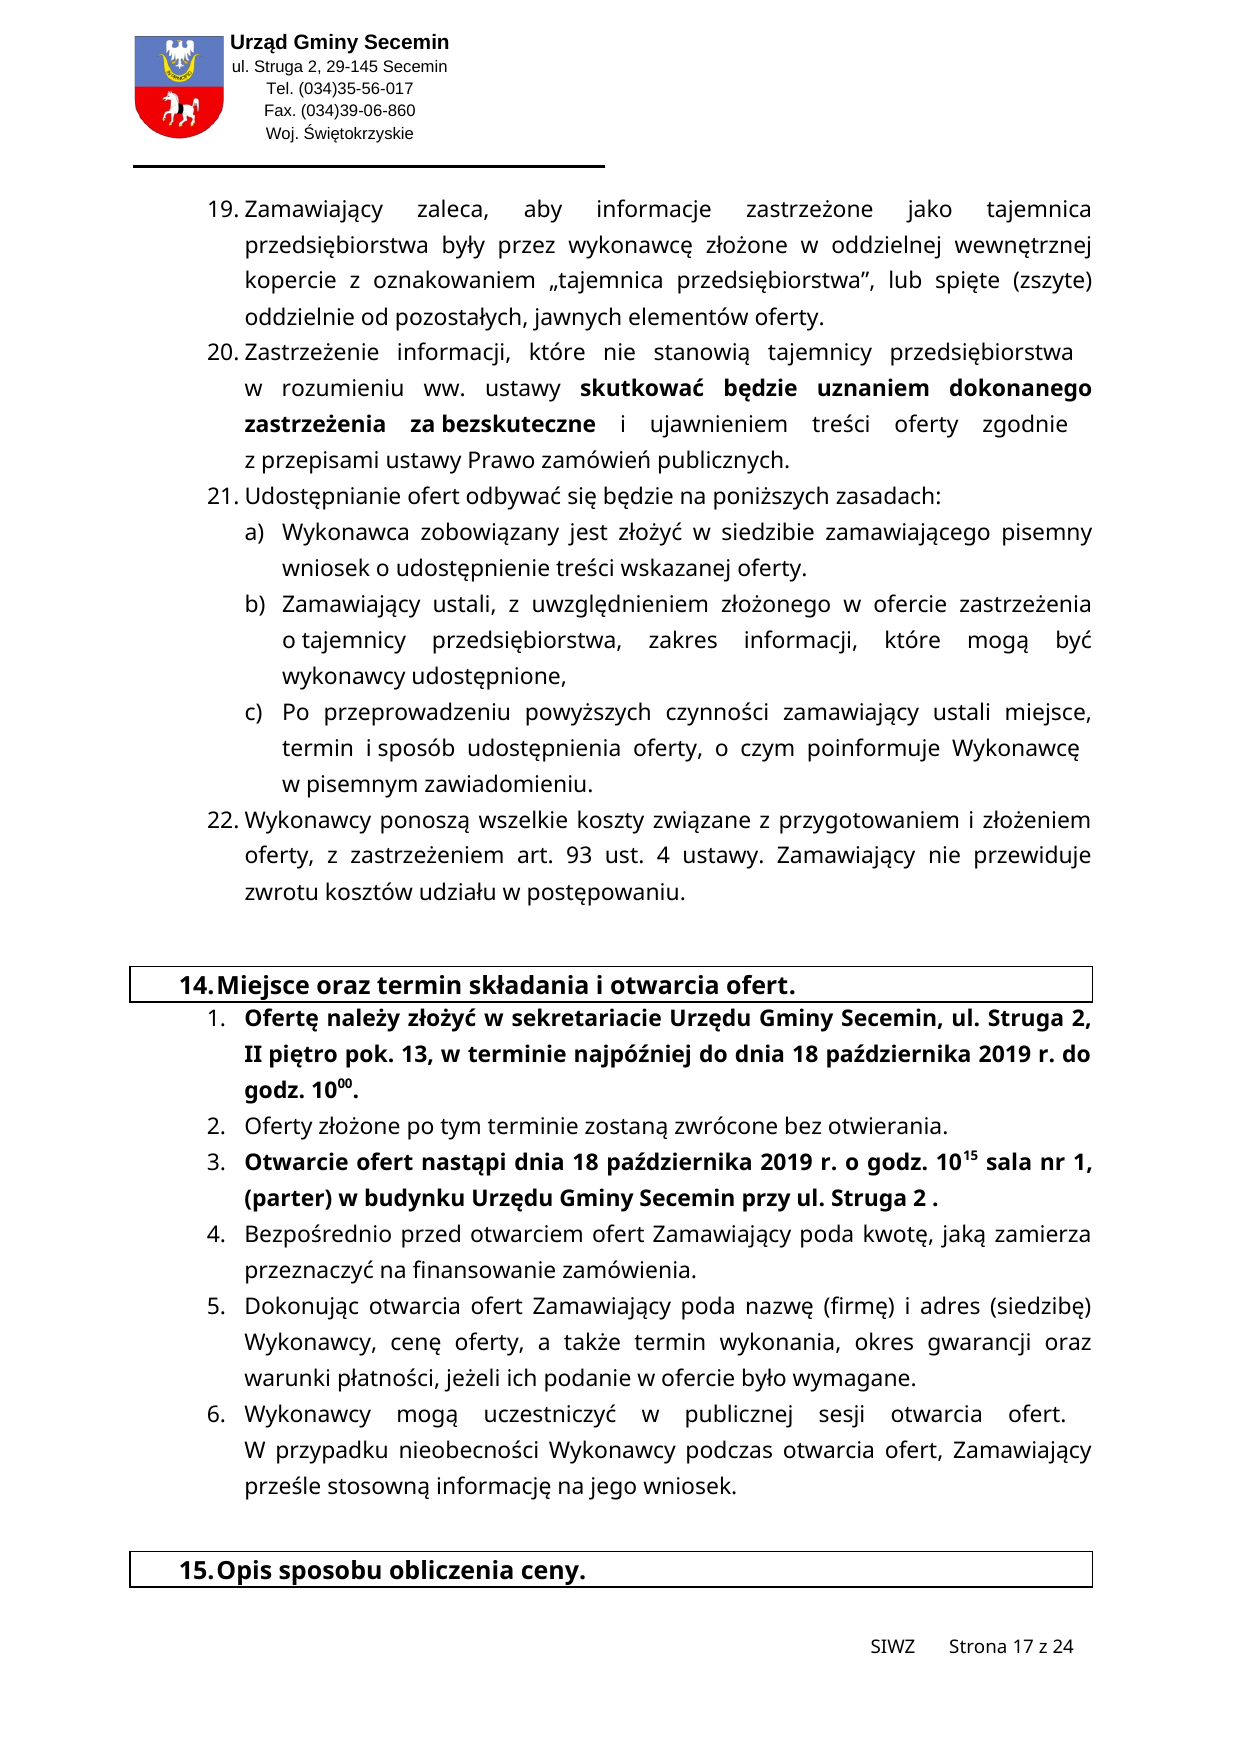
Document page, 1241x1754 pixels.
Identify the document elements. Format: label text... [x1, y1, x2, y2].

list Ofertę należy złożyć w sekretariacie Urzędu Gminy Secemin, ul. Struga 2, II piętro pok. 13, w terminie najpóźniej do dnia 18 października 2019 r. do godz. 1000. [207, 1003, 1093, 1106]
list Dokonując otwarcia ofert Zamawiający poda nazwę (firmę) i adres (siedzibę) Wykonawcy, cenę oferty, a także termin wykonania, okres gwarancji oraz warunki płatności, jeżeli ich podanie w ofercie było wymagane. [207, 1290, 1093, 1393]
list Oferty złożone po tym terminie zostaną zwrócone bez otwierania. [207, 1110, 1093, 1141]
table_header Opis sposobu obliczenia ceny. [131, 1552, 1092, 1586]
list Wykonawcy mogą uczestniczyć w publicznej sesji otwarcia ofert. W przypadku nieobecności Wykonawcy podczas otwarcia ofert, Zamawiający prześle stosowną informację na jego wniosek. [207, 1398, 1093, 1501]
list Zamawiający ustali, z uwzględnieniem złożonego w ofercie zastrzeżenia o tajemnicy przedsiębiorstwa, zakres informacji, które mogą być wykonawcy udostępnione, [244, 588, 1093, 691]
list Bezpośrednio przed otwarciem ofert Zamawiający poda kwotę, jaką zamierza przeznaczyć na finansowanie zamówienia. [207, 1218, 1093, 1285]
table_header Miejsce oraz termin składania i otwarcia ofert. [131, 967, 1092, 1001]
list Zamawiający zaleca, aby informacje zastrzeżone jako tajemnica przedsiębiorstwa były przez wykonawcę złożone w oddzielnej wewnętrznej kopercie z oznakowaniem „tajemnica przedsiębiorstwa”, lub spięte (zszyte) oddzielnie od pozostałych, jawnych elementów oferty. [207, 193, 1093, 332]
picture [132, 34, 223, 138]
list Wykonawcy ponoszą wszelkie koszty związane z przygotowaniem i złożeniem oferty, z zastrzeżeniem art. 93 ust. 4 ustawy. Zamawiający nie przewiduje zwrotu kosztów udziału w postępowaniu. [207, 803, 1093, 907]
list Po przeprowadzeniu powyższych czynności zamawiający ustali miejsce, termin i sposób udostępnienia oferty, o czym poinformuje Wykonawcę w pisemnym zawiadomieniu. [244, 696, 1093, 799]
list Otwarcie ofert nastąpi dnia 18 października 2019 r. o godz. 1015 sala nr 1, (parter) w budynku Urzędu Gminy Secemin przy ul. Struga 2 . [207, 1146, 1093, 1213]
list Udostępnianie ofert odbywać się będzie na poniższych zasadach: [207, 480, 1093, 511]
list Wykonawca zobowiązany jest złożyć w siedzibie zamawiającego pisemny wniosek o udostępnienie treści wskazanej oferty. [244, 516, 1093, 583]
list Zastrzeżenie informacji, które nie stanowią tajemnicy przedsiębiorstwa w rozumieniu ww. ustawy skutkować będzie uznaniem dokonanego zastrzeżenia za bezskuteczne i ujawnieniem treści oferty zgodnie z przepisami ustawy Prawo zamówień publicznych. [207, 336, 1093, 475]
